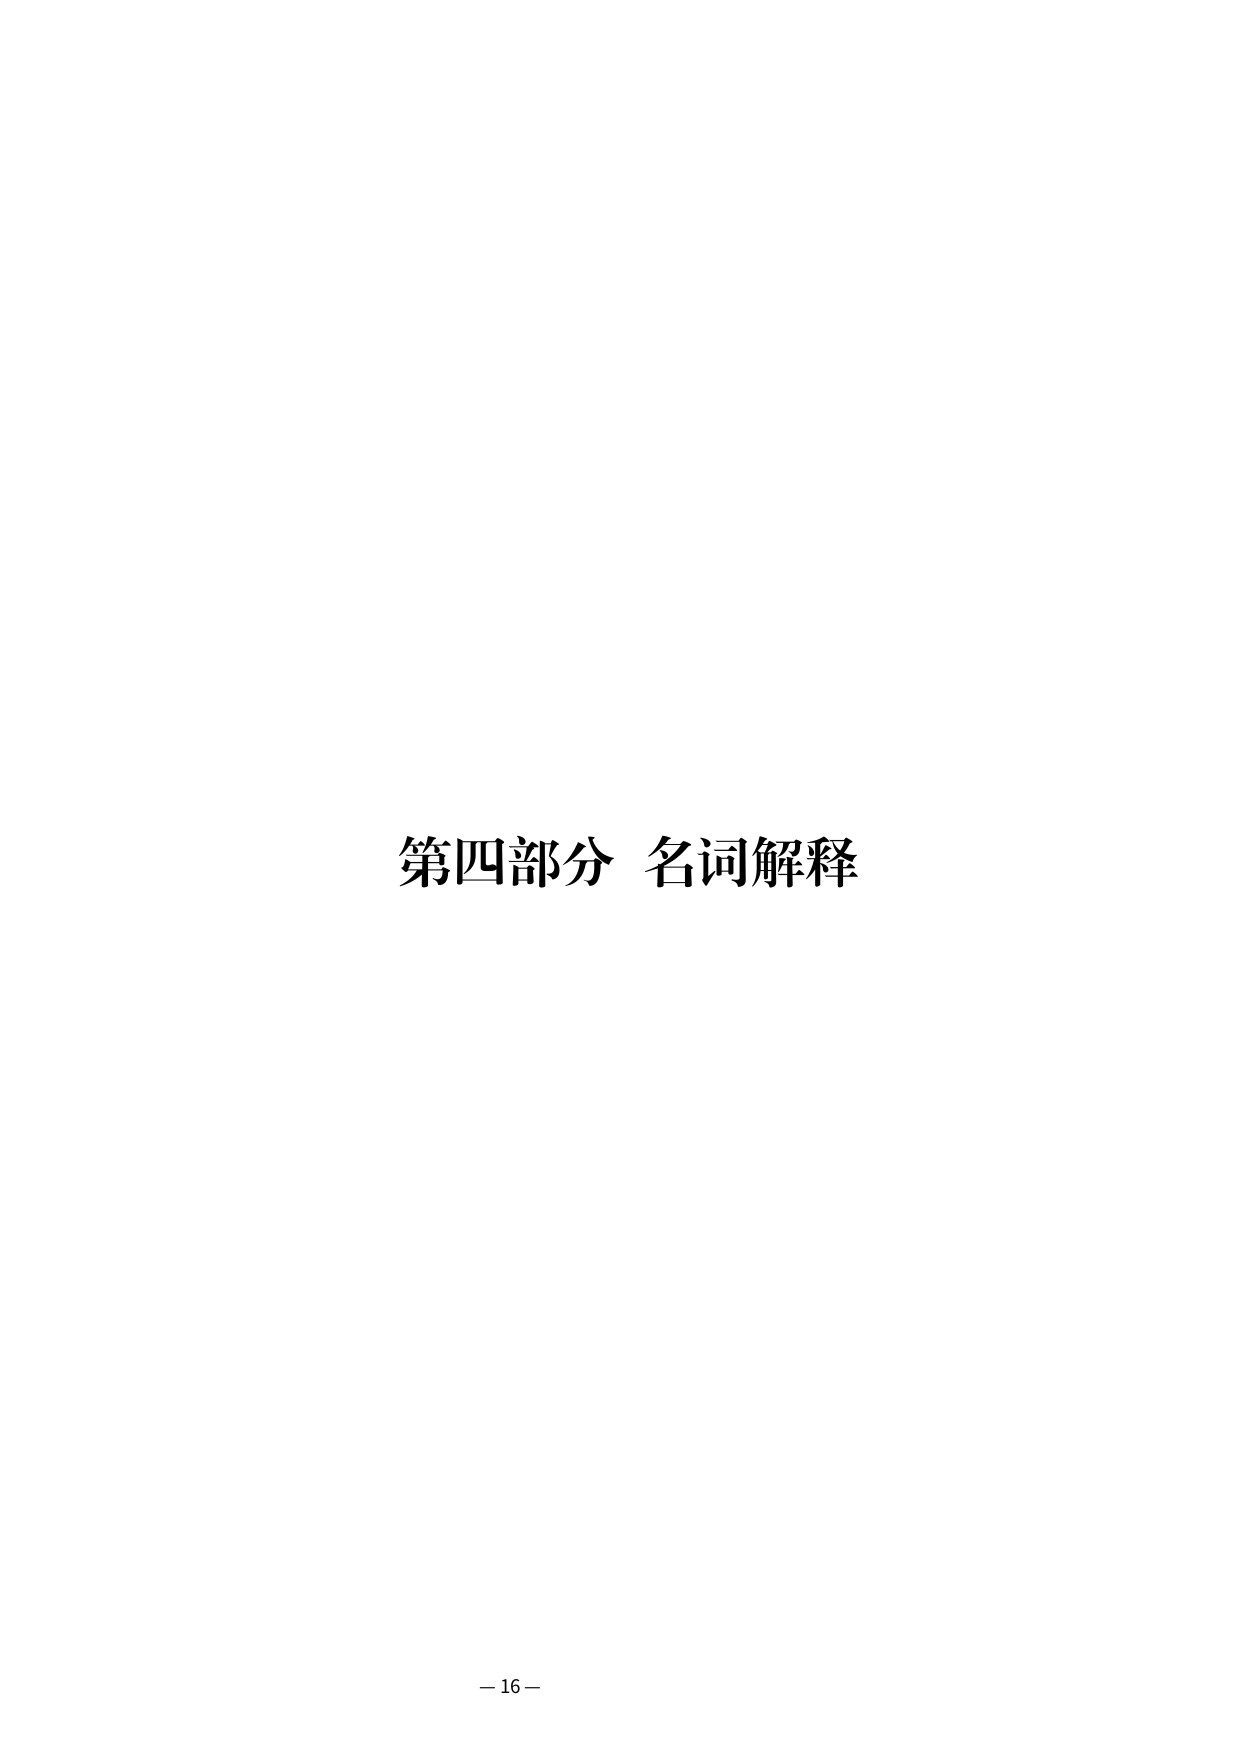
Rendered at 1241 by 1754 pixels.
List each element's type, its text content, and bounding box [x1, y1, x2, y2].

text 第四部分 名词解释 [118, 833, 1140, 897]
